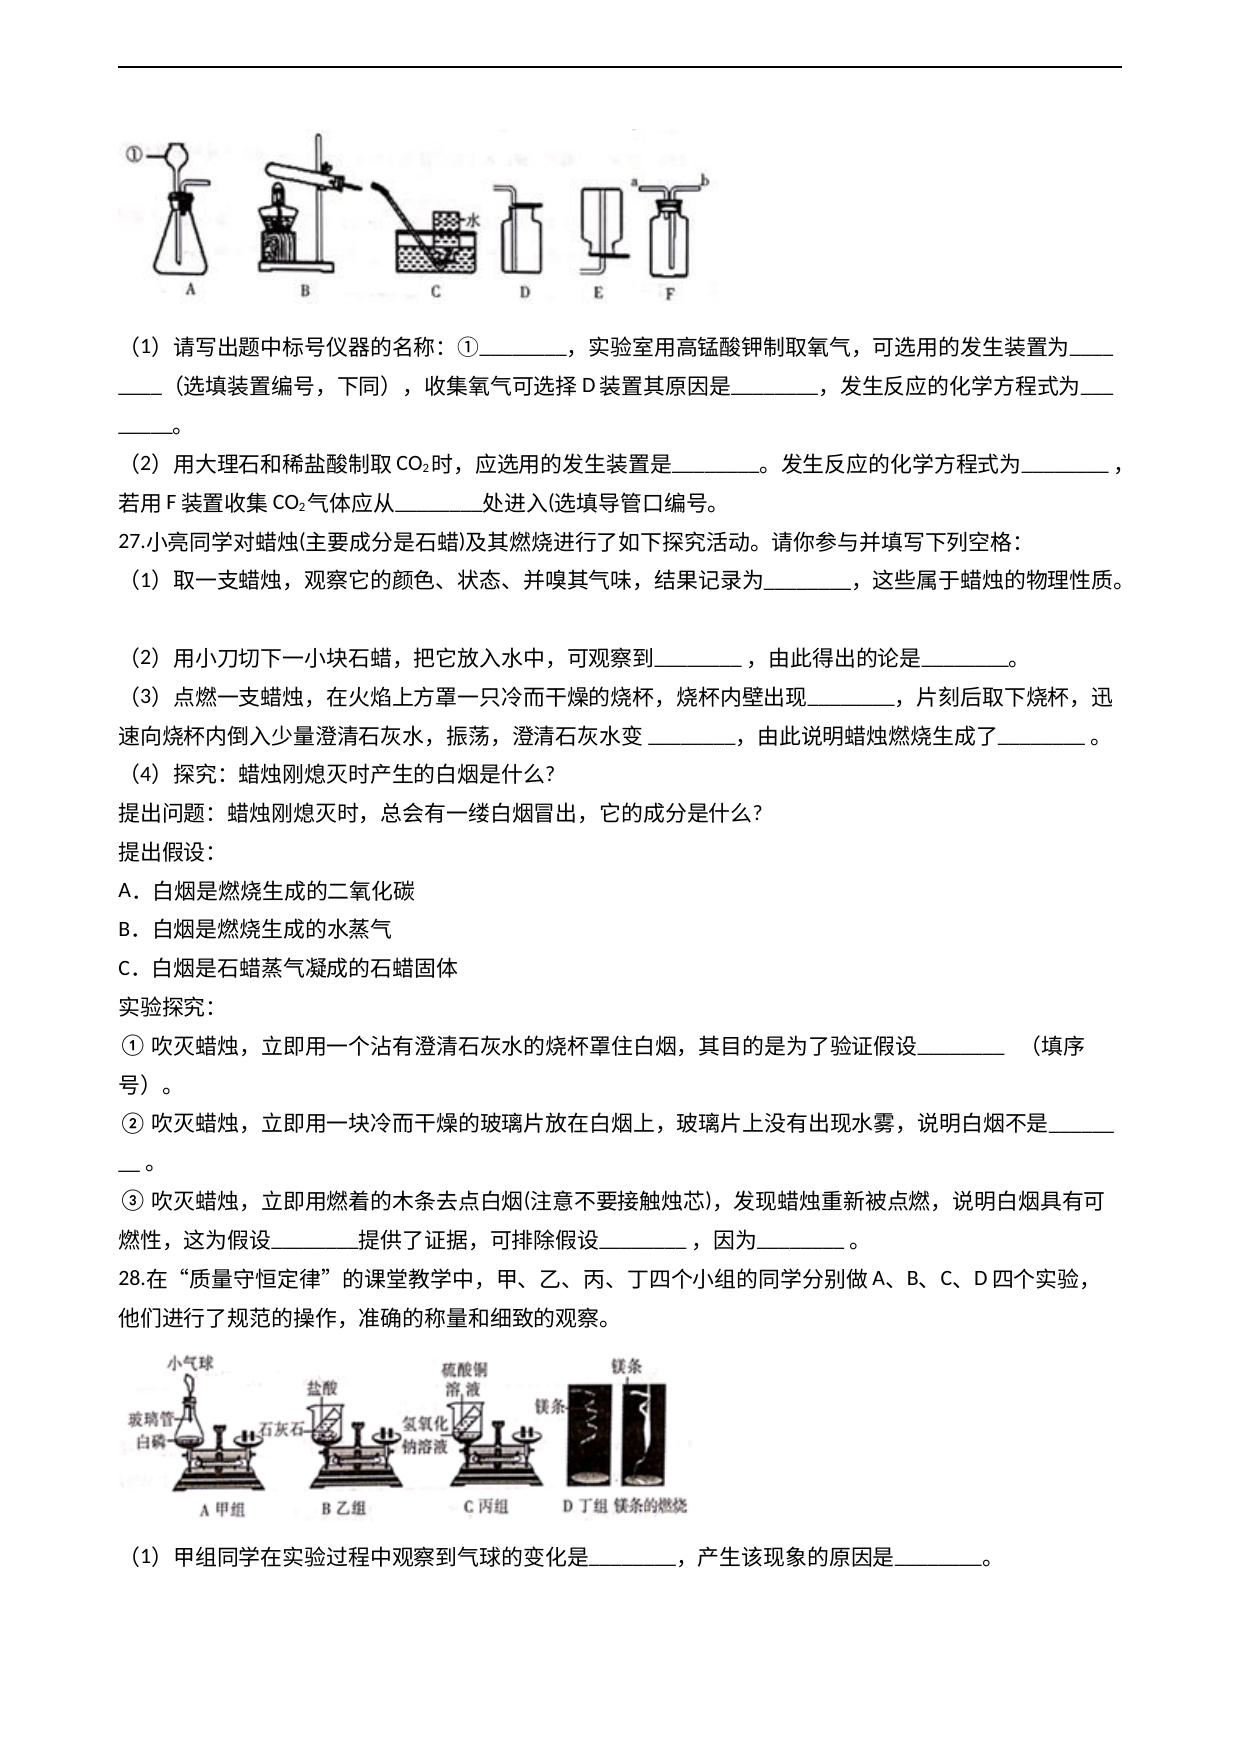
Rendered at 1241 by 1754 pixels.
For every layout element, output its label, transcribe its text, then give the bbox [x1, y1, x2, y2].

text ③吹灭蜡烛，立即用燃着的木条去点白烟(注意不要接触烛芯)，发现蜡烛重新被点燃，说明白烟具有可燃性，这为假设________提供了证据，可排除假设________ ，因为________ 。 [118, 1184, 1122, 1255]
text （1）取一支蜡烛，观察它的颜色、状态、并嗅其气味，结果记录为________，这些属于蜡烛的物理性质。 [118, 563, 1122, 634]
text 实验探究： [118, 989, 1122, 1022]
text 提出假设： [118, 834, 1122, 867]
text C．白烟是石蜡蒸气凝成的石蜡固体 [118, 951, 1122, 983]
picture [118, 129, 718, 304]
text B．白烟是燃烧生成的水蒸气 [118, 912, 1122, 944]
text ②吹灭蜡烛，立即用一块冷而干燥的玻璃片放在白烟上，玻璃片上没有出现水雾，说明白烟不是________ 。 [118, 1106, 1122, 1177]
text （2）用大理石和稀盐酸制取CO2时，应选用的发生装置是________。发生反应的化学方程式为________ ，若用F装置收集CO2气体应从________处进入(选填导管口编号。 [118, 446, 1122, 518]
text 提出问题：蜡烛刚熄灭时，总会有一缕白烟冒出，它的成分是什么? [118, 796, 1122, 828]
text （1）甲组同学在实验过程中观察到气球的变化是________，产生该现象的原因是________。 [118, 1539, 1122, 1572]
text （3）点燃一支蜡烛，在火焰上方罩一只冷而干燥的烧杯，烧杯内壁出现________，片刻后取下烧杯，迅速向烧杯内倒入少量澄清石灰水，振荡，澄清石灰水变 ________，由此说明蜡烛燃烧生成了________ 。 [118, 679, 1122, 751]
text 27.小亮同学对蜡烛(主要成分是石蜡)及其燃烧进行了如下探究活动。请你参与并填写下列空格： [118, 524, 1122, 557]
text （4）探究：蜡烛刚熄灭时产生的白烟是什么? [118, 757, 1122, 789]
text A．白烟是燃烧生成的二氧化碳 [118, 873, 1122, 906]
text （1）请写出题中标号仪器的名称：①________，实验室用高锰酸钾制取氧气，可选用的发生装置为________（选填装置编号，下同），收集氧气可选择D装置其原因是________，发生反应的化学方程式为________。 [118, 330, 1122, 440]
text ①吹灭蜡烛，立即用一个沾有澄清石灰水的烧杯罩住白烟，其目的是为了验证假设________ （填序号）。 [118, 1028, 1122, 1100]
text 28.在“质量守恒定律”的课堂教学中，甲、乙、丙、丁四个小组的同学分别做A、B、C、D四个实验，他们进行了规范的操作，准确的称量和细致的观察。 [118, 1261, 1122, 1333]
picture [118, 1339, 701, 1532]
text （2）用小刀切下一小块石蜡，把它放入水中，可观察到________ ，由此得出的论是________。 [118, 641, 1122, 673]
